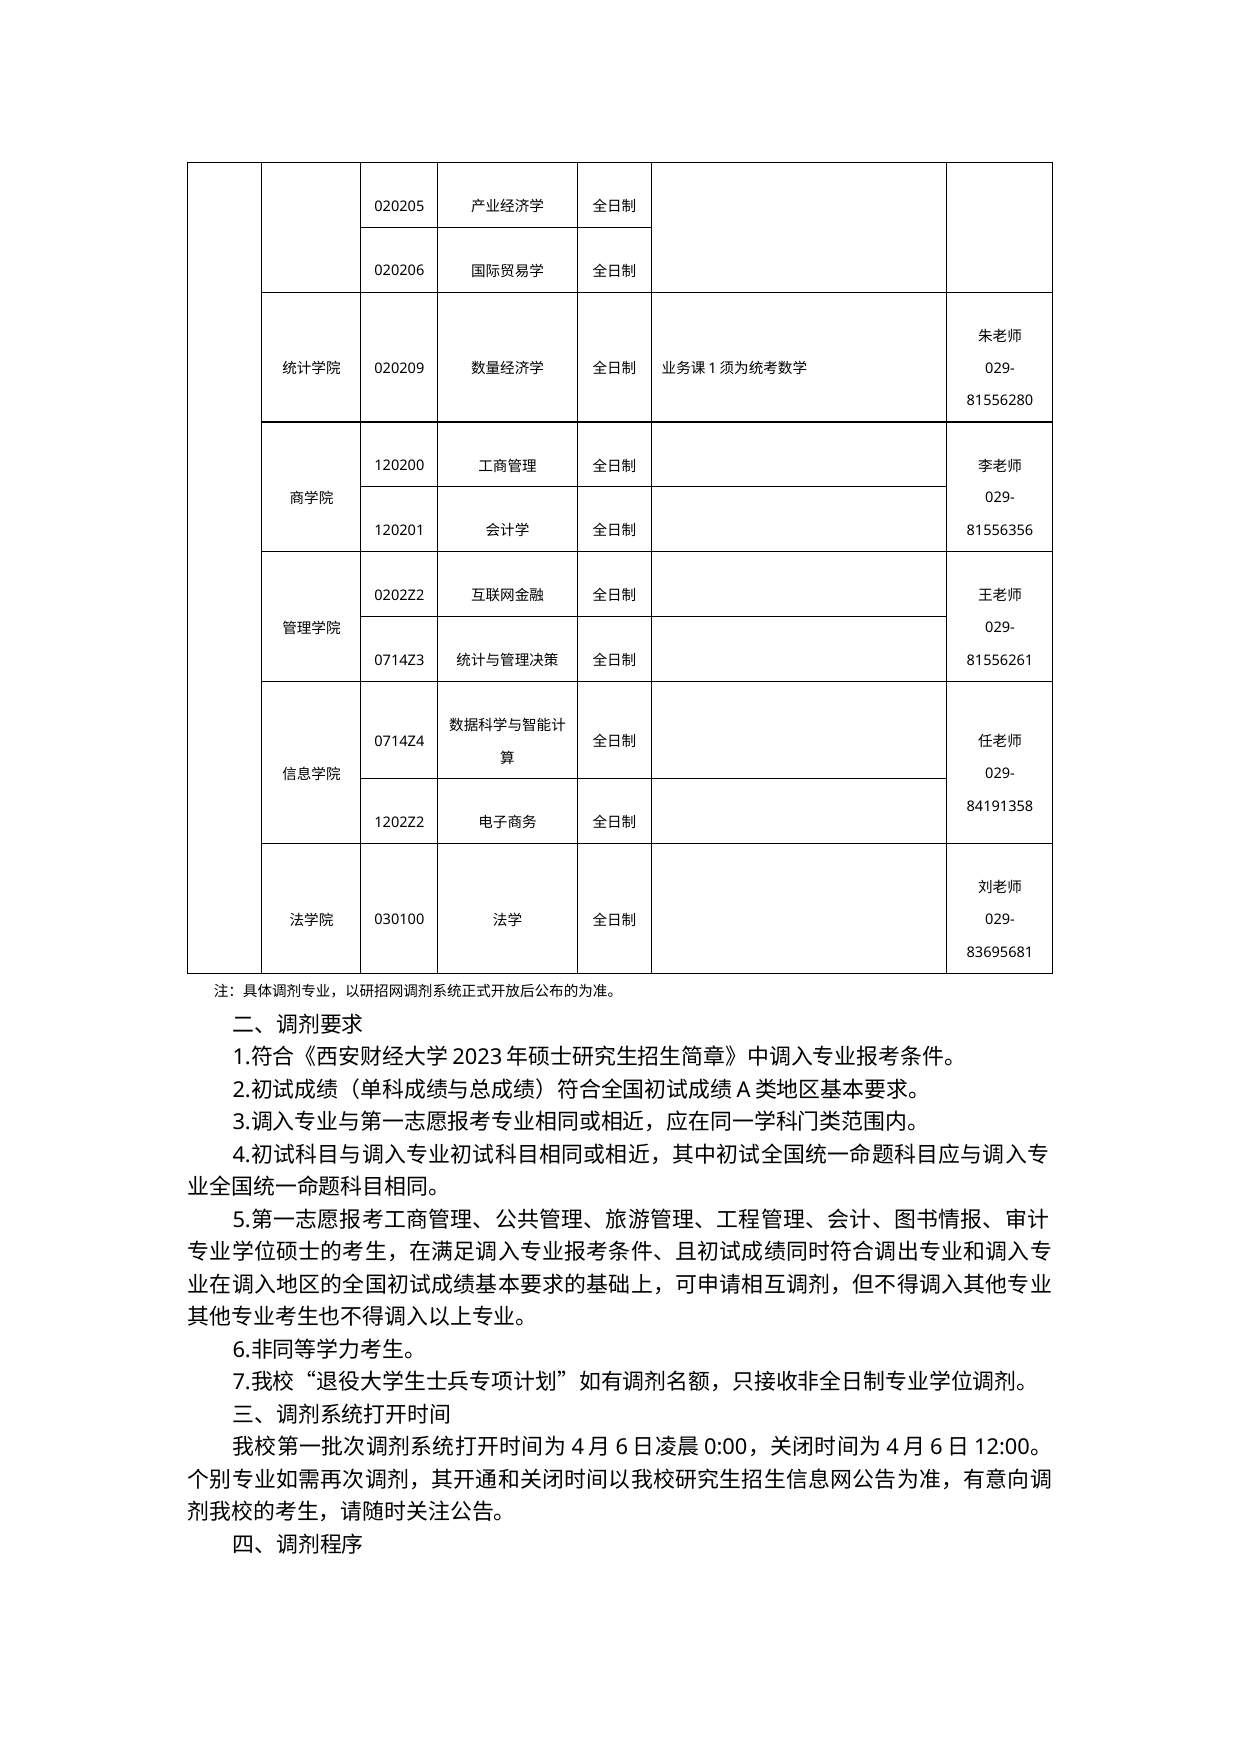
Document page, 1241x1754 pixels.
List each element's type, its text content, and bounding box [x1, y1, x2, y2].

table_cell 全日制 [578, 617, 651, 681]
table_cell 商学院 [262, 423, 360, 551]
text 二、调剂要求 [187, 1006, 1053, 1039]
table_cell 020206 [361, 228, 437, 292]
table_cell 电子商务 [438, 779, 577, 843]
table_cell 全日制 [578, 423, 651, 486]
table_cell 全日制 [578, 487, 651, 551]
table_cell 全日制 [578, 293, 651, 421]
table_cell 0714Z3 [361, 617, 437, 681]
text 6.非同等学力考生。 [187, 1331, 1053, 1364]
table_cell 刘老师 029-83695681 [947, 844, 1052, 973]
table_cell 王老师 029-81556261 [947, 552, 1052, 681]
text 注：具体调剂专业，以研招网调剂系统正式开放后公布的为准。 [187, 974, 1053, 1006]
text 四、调剂程序 [187, 1526, 1053, 1559]
table_cell 统计与管理决策 [438, 617, 577, 681]
text 三、调剂系统打开时间 [187, 1396, 1053, 1429]
table_cell [652, 844, 946, 973]
text 7.我校“退役大学生士兵专项计划”如有调剂名额，只接收非全日制专业学位调剂。 [187, 1364, 1053, 1396]
table_cell 李老师 029-81556356 [947, 423, 1052, 551]
table_cell 管理学院 [262, 552, 360, 681]
table_cell [652, 487, 946, 551]
text 3.调入专业与第一志愿报考专业相同或相近，应在同一学科门类范围内。 [187, 1104, 1053, 1136]
table_cell 统计学院 [262, 293, 360, 421]
table_cell 120200 [361, 423, 437, 486]
table_cell [652, 682, 946, 778]
table_cell 国际贸易学 [438, 228, 577, 292]
table_cell [652, 617, 946, 681]
text 2.初试成绩（单科成绩与总成绩）符合全国初试成绩A类地区基本要求。 [187, 1071, 1053, 1104]
table_cell 0202Z2 [361, 552, 437, 616]
table_cell 工商管理 [438, 423, 577, 486]
table_cell [652, 423, 946, 486]
table_cell 业务课1须为统考数学 [652, 293, 946, 421]
text 5.第一志愿报考工商管理、公共管理、旅游管理、工程管理、会计、图书情报、审计专业学位硕士的考生，在满足调入专业报考条件、且初试成绩同时符合调出专业和调入专业在调入地区的全国初试成绩基本要求的基础上，可申请相互调剂，但不得调入其他专业；其他专业考生也不得调入以上专业。 [187, 1201, 1053, 1331]
table_cell 信息学院 [262, 682, 360, 843]
table_cell 法学院 [262, 844, 360, 973]
table_cell 全日制 [578, 779, 651, 843]
table_cell 020205 [361, 163, 437, 227]
text 我校第一批次调剂系统打开时间为4月6日凌晨0:00，关闭时间为4月6日12:00。个别专业如需再次调剂，其开通和关闭时间以我校研究生招生信息网公告为准，有意向调剂我校的考生，请随时关注公告。 [187, 1429, 1053, 1526]
text 4.初试科目与调入专业初试科目相同或相近，其中初试全国统一命题科目应与调入专业全国统一命题科目相同。 [187, 1136, 1053, 1201]
table_cell 全日制 [578, 163, 651, 227]
text 1.符合《西安财经大学2023年硕士研究生招生简章》中调入专业报考条件。 [187, 1039, 1053, 1071]
table_cell 030100 [361, 844, 437, 973]
table_cell [652, 779, 946, 843]
table_cell 互联网金融 [438, 552, 577, 616]
table_cell 全日制 [578, 228, 651, 292]
table_cell 全日制 [578, 552, 651, 616]
table_cell [652, 552, 946, 616]
table_cell 数据科学与智能计算 [438, 682, 577, 778]
table_cell 全日制 [578, 844, 651, 973]
table_cell 1202Z2 [361, 779, 437, 843]
table_cell 120201 [361, 487, 437, 551]
table_cell 全日制 [578, 682, 651, 778]
table_cell 会计学 [438, 487, 577, 551]
table_cell 0714Z4 [361, 682, 437, 778]
table_cell 020209 [361, 293, 437, 421]
table_cell 朱老师 029-81556280 [947, 293, 1052, 421]
table_cell 任老师 029-84191358 [947, 682, 1052, 843]
table_cell 产业经济学 [438, 163, 577, 227]
table_cell 法学 [438, 844, 577, 973]
table_cell 数量经济学 [438, 293, 577, 421]
